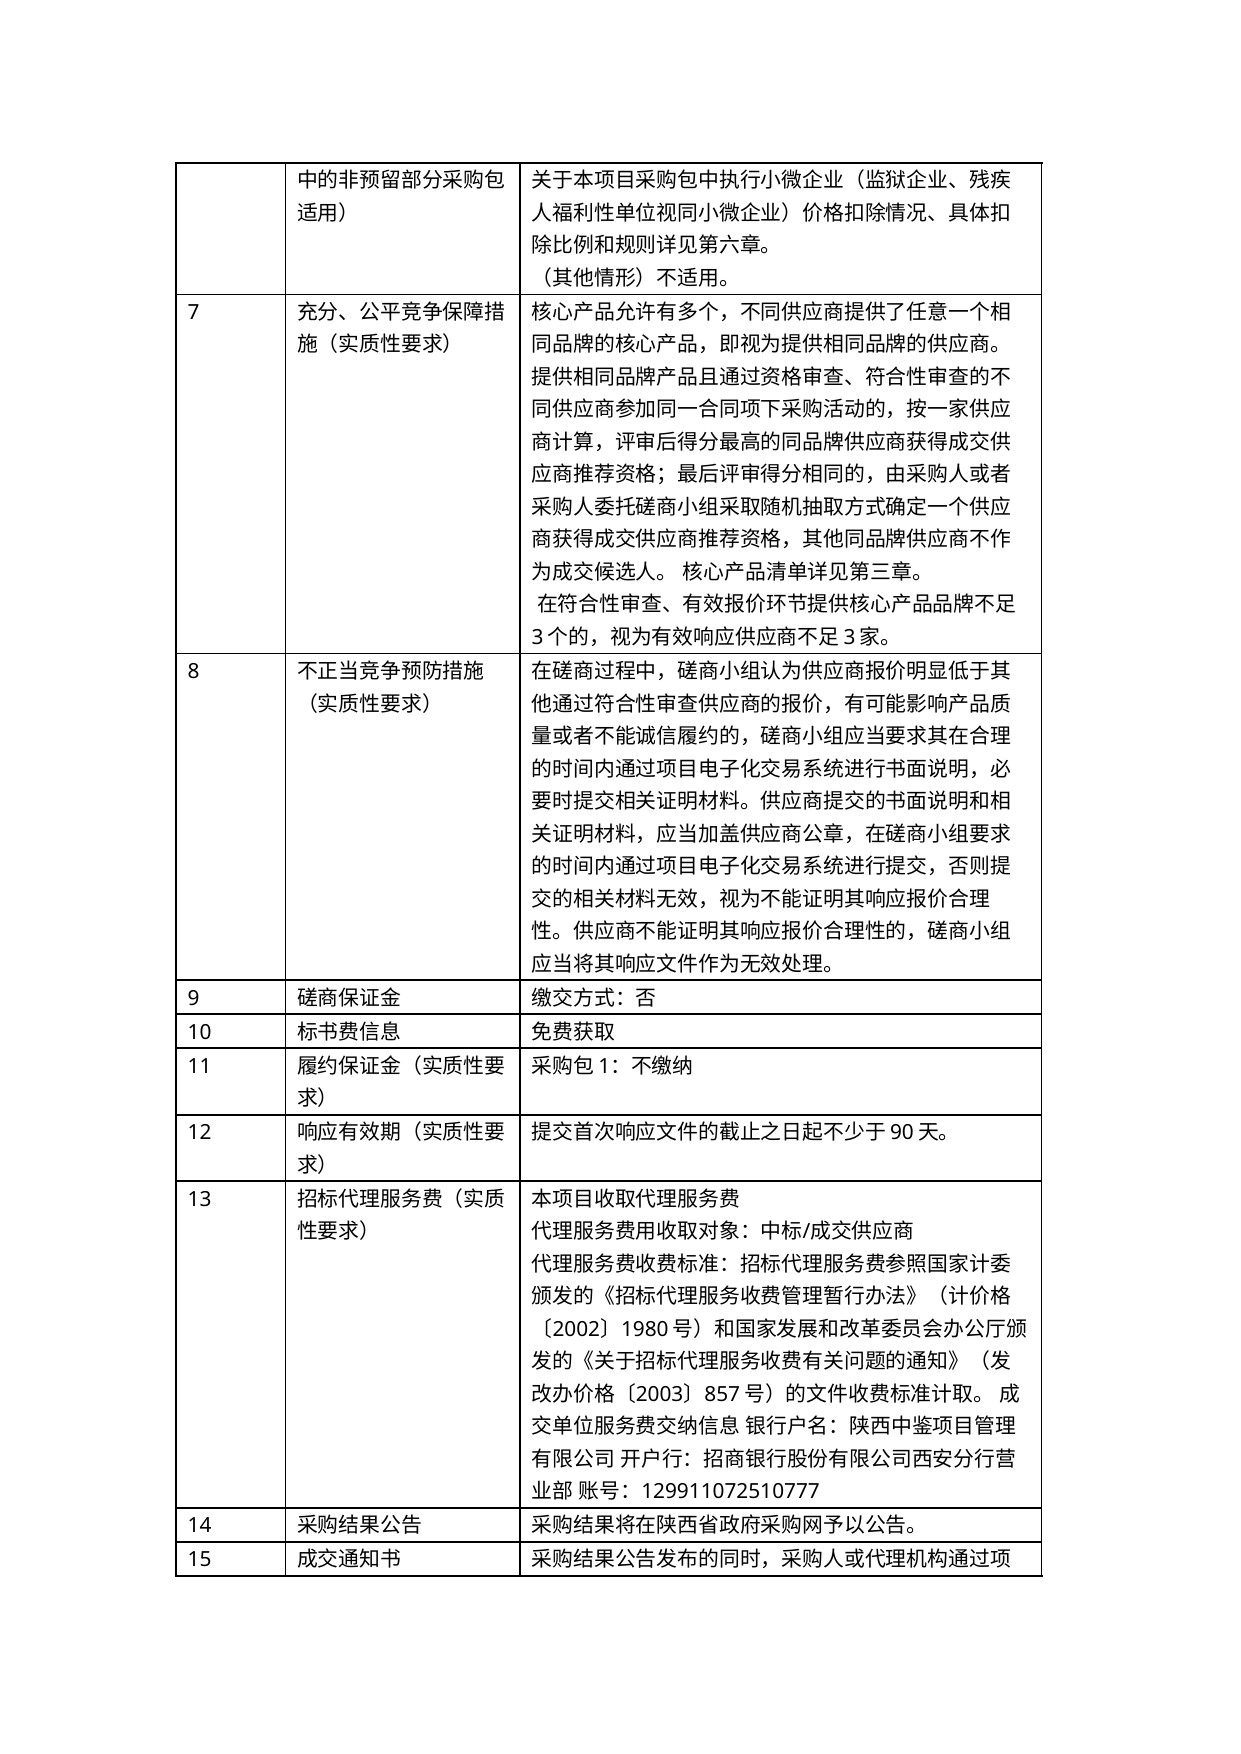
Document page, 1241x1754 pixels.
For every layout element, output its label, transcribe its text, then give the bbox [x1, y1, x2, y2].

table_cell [521, 1543, 1041, 1575]
table_cell 本项目收取代理服务费 代理服务费用收取对象：中标/成交供应商 代理服务费收费标准：招标代理服务费参照国家计委颁发的《招标代理服务收费管理暂行办法》（计价格〔2002〕1980号）和国家发展和改革委员会办公厅颁发的《关于招标代理服务收费有关问题的通知》（发改办价格〔2003〕857号）的文件收费标准计取。 成交单位服务费交纳信息 银行户名：陕西中鉴项目管理有限公司 开户行：招商银行股份有限公司西安分行营业部 账号：129911072510777 [521, 1182, 1041, 1507]
table_cell 履约保证金（实质性要求） [286, 1049, 519, 1114]
table_cell 10 [177, 1015, 285, 1047]
table_cell 14 [177, 1509, 285, 1541]
table_cell 采购包1：不缴纳 [521, 1049, 1041, 1114]
table_cell 不正当竞争预防措施（实质性要求） [286, 654, 519, 979]
table_cell 采购结果公告 [286, 1509, 519, 1541]
table_cell 采购结果将在陕西省政府采购网予以公告。 [521, 1509, 1041, 1541]
table_cell 响应有效期（实质性要求） [286, 1116, 519, 1180]
table_cell 12 [177, 1116, 285, 1180]
table_cell 核心产品允许有多个，不同供应商提供了任意一个相同品牌的核心产品，即视为提供相同品牌的供应商。 提供相同品牌产品且通过资格审查、符合性审查的不同供应商参加同一合同项下采购活动的，按一家供应商计算，评审后得分最高的同品牌供应商获得成交供应商推荐资格；最后评审得分相同的，由采购人或者采购人委托磋商小组采取随机抽取方式确定一个供应商获得成交供应商推荐资格，其他同品牌供应商不作为成交候选人。 核心产品清单详见第三章。 在符合性审查、有效报价环节提供核心产品品牌不足3个的，视为有效响应供应商不足3家。 [521, 295, 1041, 653]
table_cell 6 [177, 164, 285, 293]
table_cell 13 [177, 1182, 285, 1507]
table_cell 提交首次响应文件的截止之日起不少于90天。 [521, 1116, 1041, 1180]
table_cell 成交通知书 [286, 1543, 519, 1575]
table_cell 招标代理服务费（实质性要求） [286, 1182, 519, 1507]
table_cell 缴交方式：否 [521, 981, 1041, 1013]
table_cell 8 [177, 654, 285, 979]
table_cell 11 [177, 1049, 285, 1114]
table_cell 15 [177, 1543, 285, 1575]
table_cell 免费获取 [521, 1015, 1041, 1047]
table_cell 9 [177, 981, 285, 1013]
table_cell 充分、公平竞争保障措施（实质性要求） [286, 295, 519, 653]
table_cell 7 [177, 295, 285, 653]
table_cell 在磋商过程中，磋商小组认为供应商报价明显低于其他通过符合性审查供应商的报价，有可能影响产品质量或者不能诚信履约的，磋商小组应当要求其在合理的时间内通过项目电子化交易系统进行书面说明，必要时提交相关证明材料。供应商提交的书面说明和相关证明材料，应当加盖供应商公章，在磋商小组要求的时间内通过项目电子化交易系统进行提交，否则提交的相关材料无效，视为不能证明其响应报价合理性。供应商不能证明其响应报价合理性的，磋商小组应当将其响应文件作为无效处理。 [521, 654, 1041, 979]
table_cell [286, 164, 519, 293]
table_cell 标书费信息 [286, 1015, 519, 1047]
table_cell 磋商保证金 [286, 981, 519, 1013]
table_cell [521, 164, 1041, 293]
